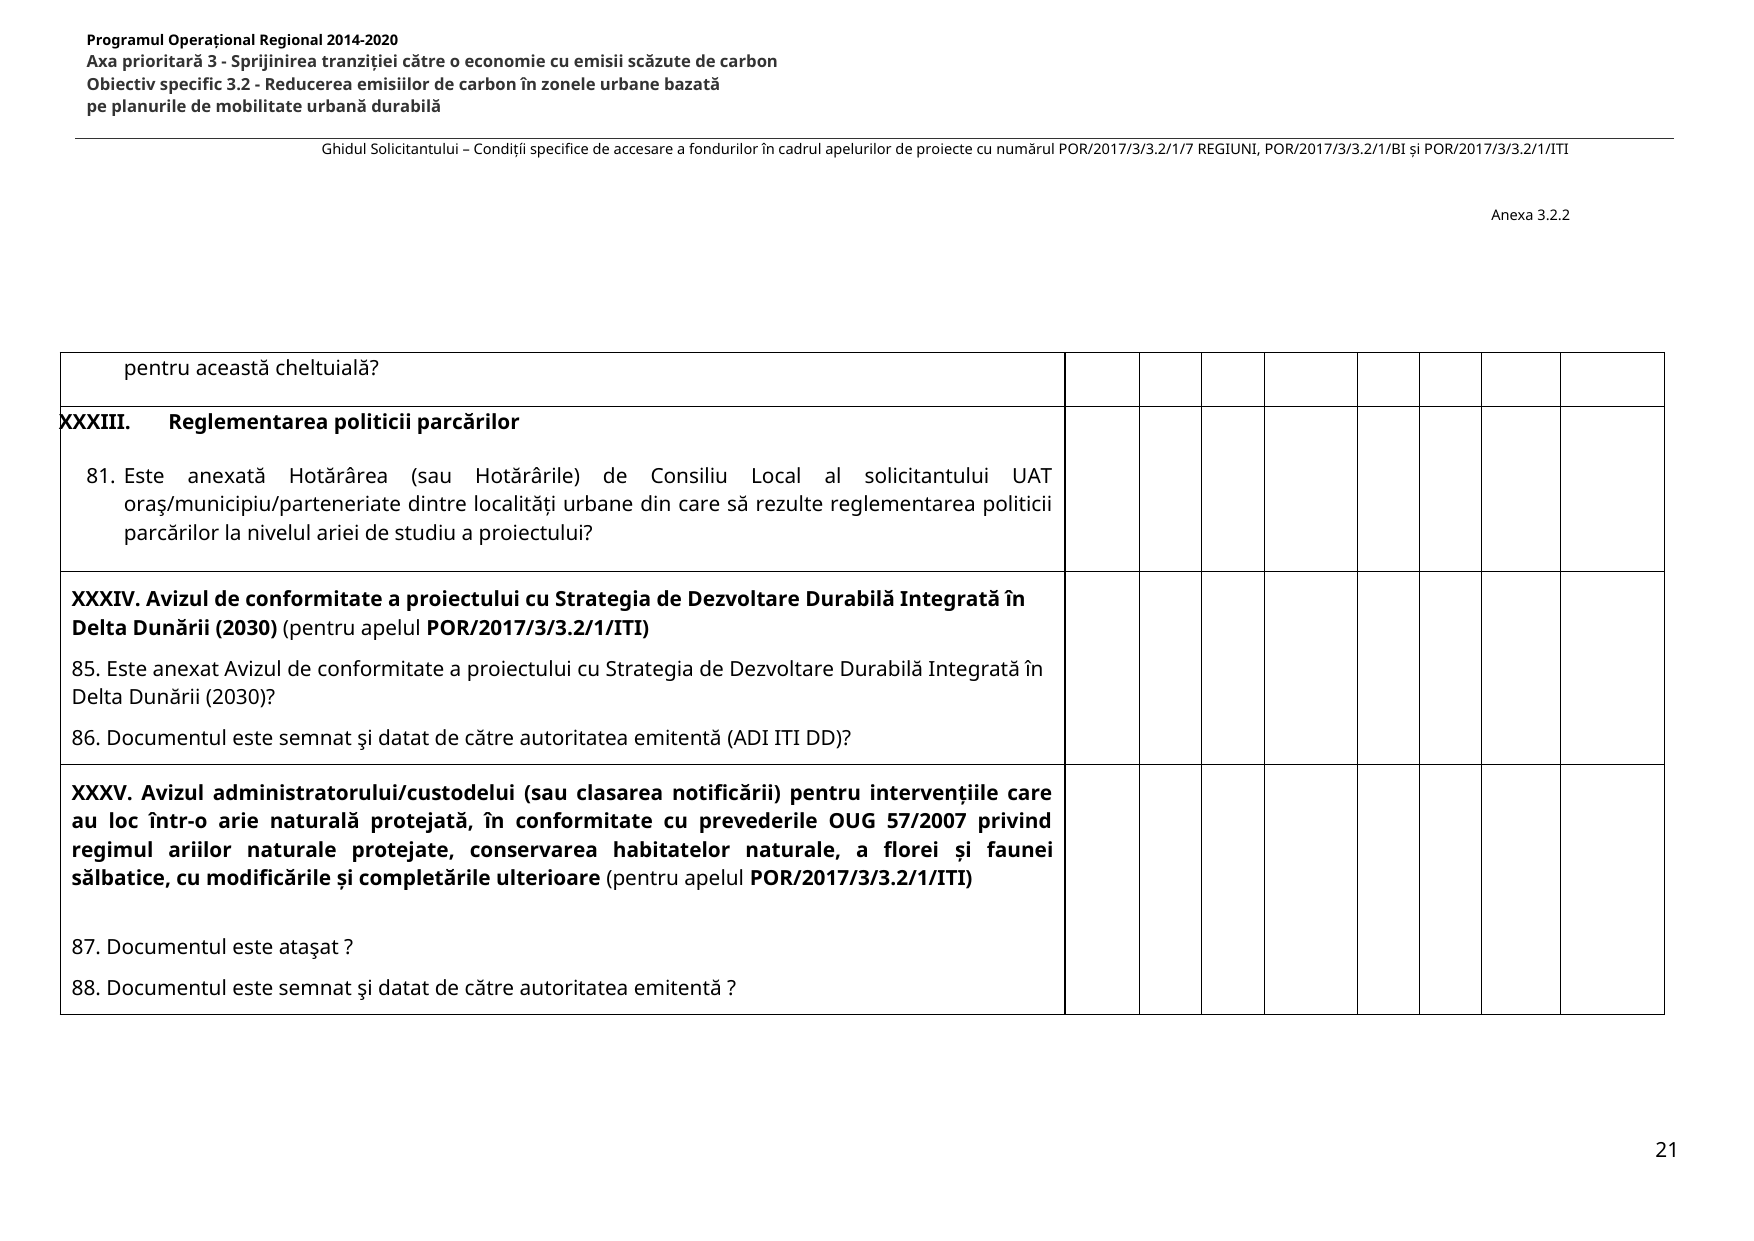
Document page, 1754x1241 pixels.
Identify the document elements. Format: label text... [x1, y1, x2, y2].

table_cell [1265, 765, 1357, 1014]
table_cell [1140, 407, 1201, 571]
table_cell [1265, 572, 1357, 764]
table_cell [1420, 353, 1481, 406]
table_cell [1482, 572, 1560, 764]
table_cell [1202, 353, 1264, 406]
table_cell [1561, 572, 1664, 764]
table_cell [1358, 765, 1419, 1014]
table_cell [1482, 353, 1560, 406]
table_cell XXXIV. Avizul de conformitate a proiectului cu Strategia de Dezvoltare Durabilă Integrată în Delta Dunării (2030) (pentru apelul POR/2017/3/3.2/1/ITI) 85. Este anexat Avizul de conformitate a proiectului cu Strategia de Dezvoltare Durabilă Integrată în Delta Dunării (2030)? 86. Documentul este semnat şi datat de către autoritatea emitentă (ADI ITI DD)? [61, 572, 1064, 764]
table_cell [1561, 765, 1664, 1014]
table_cell [1066, 407, 1139, 571]
table_cell [1358, 572, 1419, 764]
table_cell [1202, 572, 1264, 764]
table_cell [1140, 765, 1201, 1014]
table_cell [1265, 407, 1357, 571]
table_cell [1420, 765, 1481, 1014]
table_cell [1482, 765, 1560, 1014]
table_cell [1140, 572, 1201, 764]
table_cell [1202, 765, 1264, 1014]
table_cell [1140, 353, 1201, 406]
table_cell [1420, 407, 1481, 571]
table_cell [61, 353, 1064, 406]
table_cell [1358, 407, 1419, 571]
table_cell [1202, 407, 1264, 571]
table_cell [1561, 407, 1664, 571]
table_cell Reglementarea politicii parcărilor Este anexată Hotărârea (sau Hotărârile) de Consiliu Local al solicitantului UAT oraş/municipiu/parteneriate dintre localități urbane din care să rezulte reglementarea politicii parcărilor la nivelul ariei de studiu a proiectului? [61, 407, 1064, 571]
table_cell XXXV. Avizul administratorului/custodelui (sau clasarea notificării) pentru intervenţiile care au loc într-o arie naturală protejată, în conformitate cu prevederile OUG 57/2007 privind regimul ariilor naturale protejate, conservarea habitatelor naturale, a florei şi faunei sălbatice, cu modificările şi completările ulterioare (pentru apelul POR/2017/3/3.2/1/ITI) 87. Documentul este ataşat ? 88. Documentul este semnat şi datat de către autoritatea emitentă ? [61, 765, 1064, 1014]
table_cell [1420, 572, 1481, 764]
table_cell [1358, 353, 1419, 406]
table_cell [1265, 353, 1357, 406]
table_cell [1482, 407, 1560, 571]
table_cell [1066, 765, 1139, 1014]
table_cell [1066, 353, 1139, 406]
table_cell [1066, 572, 1139, 764]
table_cell [1561, 353, 1664, 406]
